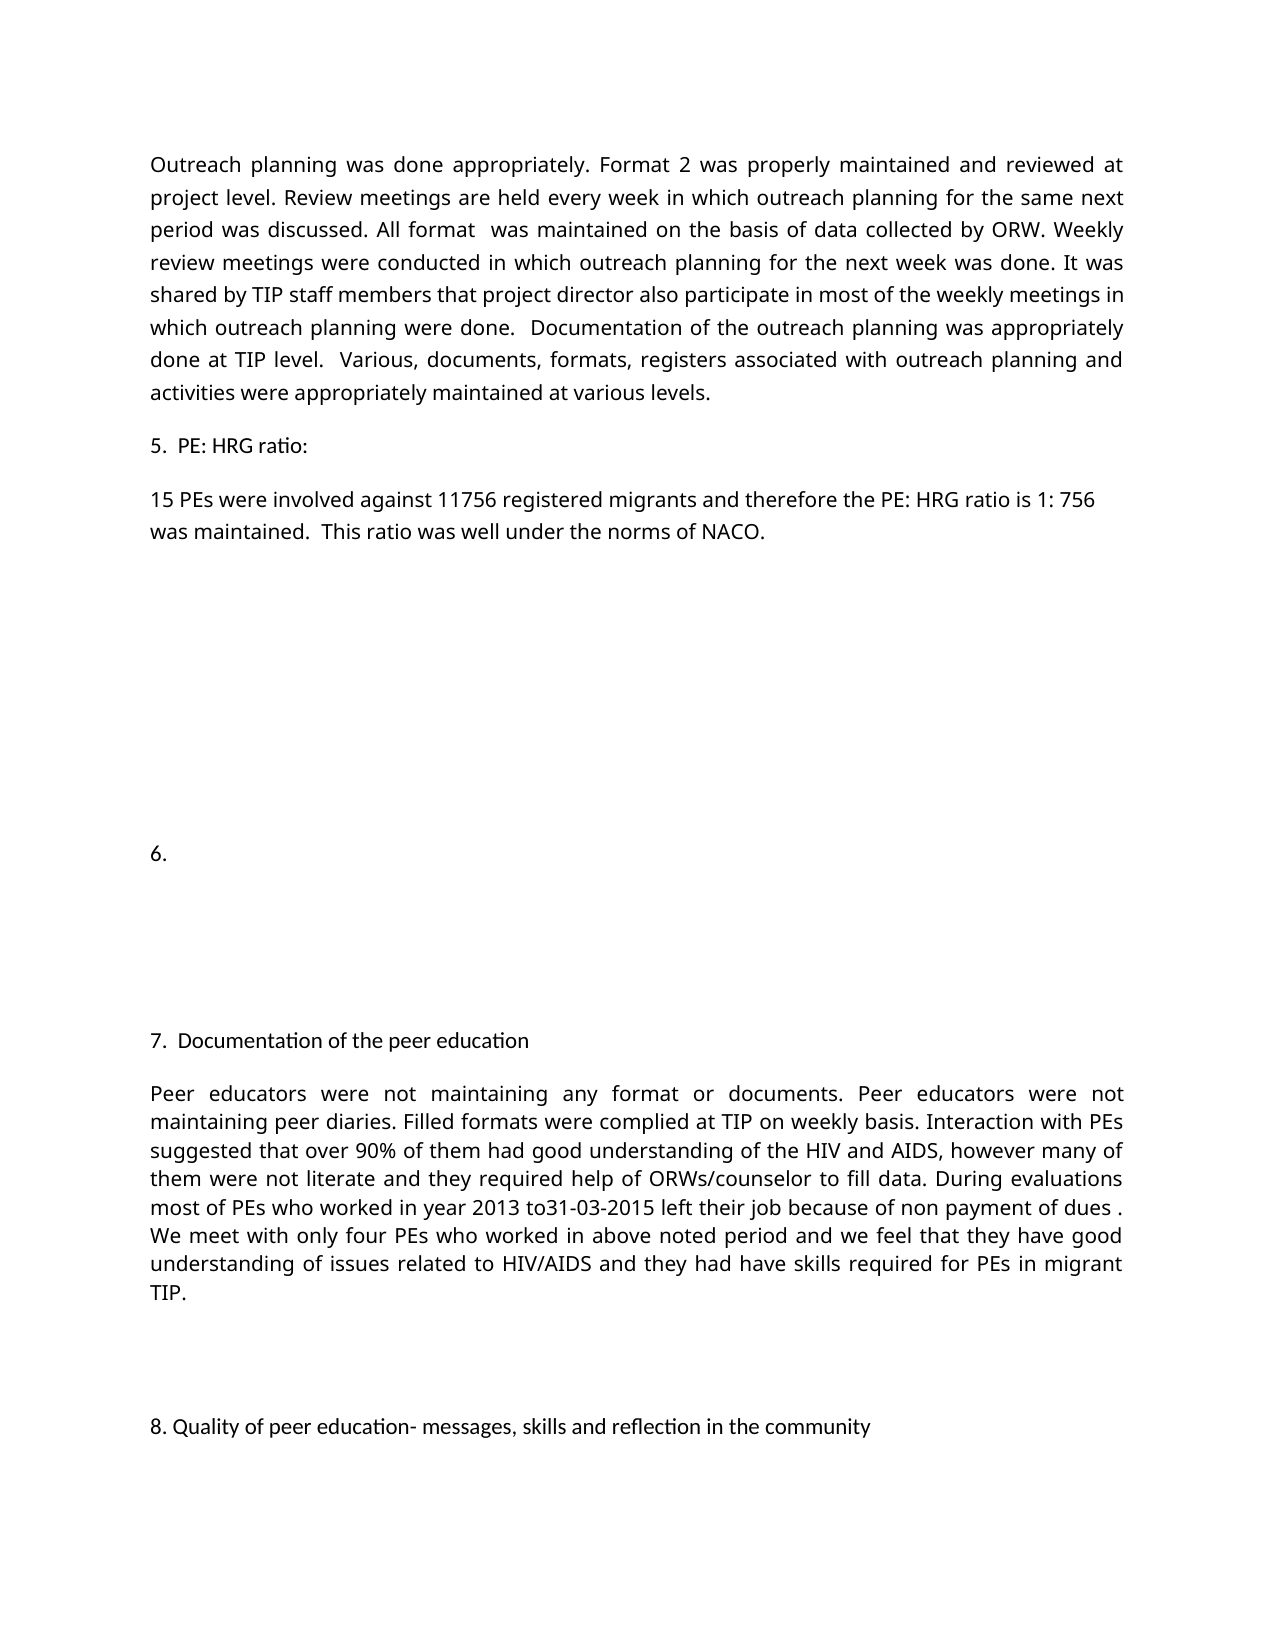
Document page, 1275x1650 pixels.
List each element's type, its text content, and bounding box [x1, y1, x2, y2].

text 5. PE: HRG ratio: [150, 432, 1125, 460]
text Outreach planning was done appropriately. Format 2 was properly maintained and reviewed at project level. Review meetings are held every week in which outreach planning for the same next period was discussed. All format was maintained on the basis of data collected by ORW. Weekly review meetings were conducted in which outreach planning for the next week was done. It was shared by TIP staff members that project director also participate in most of the weekly meetings in which outreach planning were done. Documentation of the outreach planning was appropriately done at TIP level. Various, documents, formats, registers associated with outreach planning and activities were appropriately maintained at various levels. [150, 150, 1125, 407]
text 15 PEs were involved against 11756 registered migrants and therefore the PE: HRG ratio is 1: 756 was maintained. This ratio was well under the norms of NACO. [150, 485, 1125, 546]
text 7. Documentation of the peer education [150, 1026, 1125, 1054]
text Peer educators were not maintaining any format or documents. Peer educators were not maintaining peer diaries. Filled formats were complied at TIP on weekly basis. Interaction with PEs suggested that over 90% of them had good understanding of the HIV and AIDS, however many of them were not literate and they required help of ORWs/counselor to fill data. During evaluations most of PEs who worked in year 2013 to31-03-2015 left their job because of non payment of dues . We meet with only four PEs who worked in above noted period and we feel that they have good understanding of issues related to HIV/AIDS and they had have skills required for PEs in migrant TIP. [150, 1079, 1125, 1306]
text 6. [150, 839, 1125, 867]
text 8. Quality of peer education- messages, skills and reflection in the community [150, 1412, 1125, 1441]
